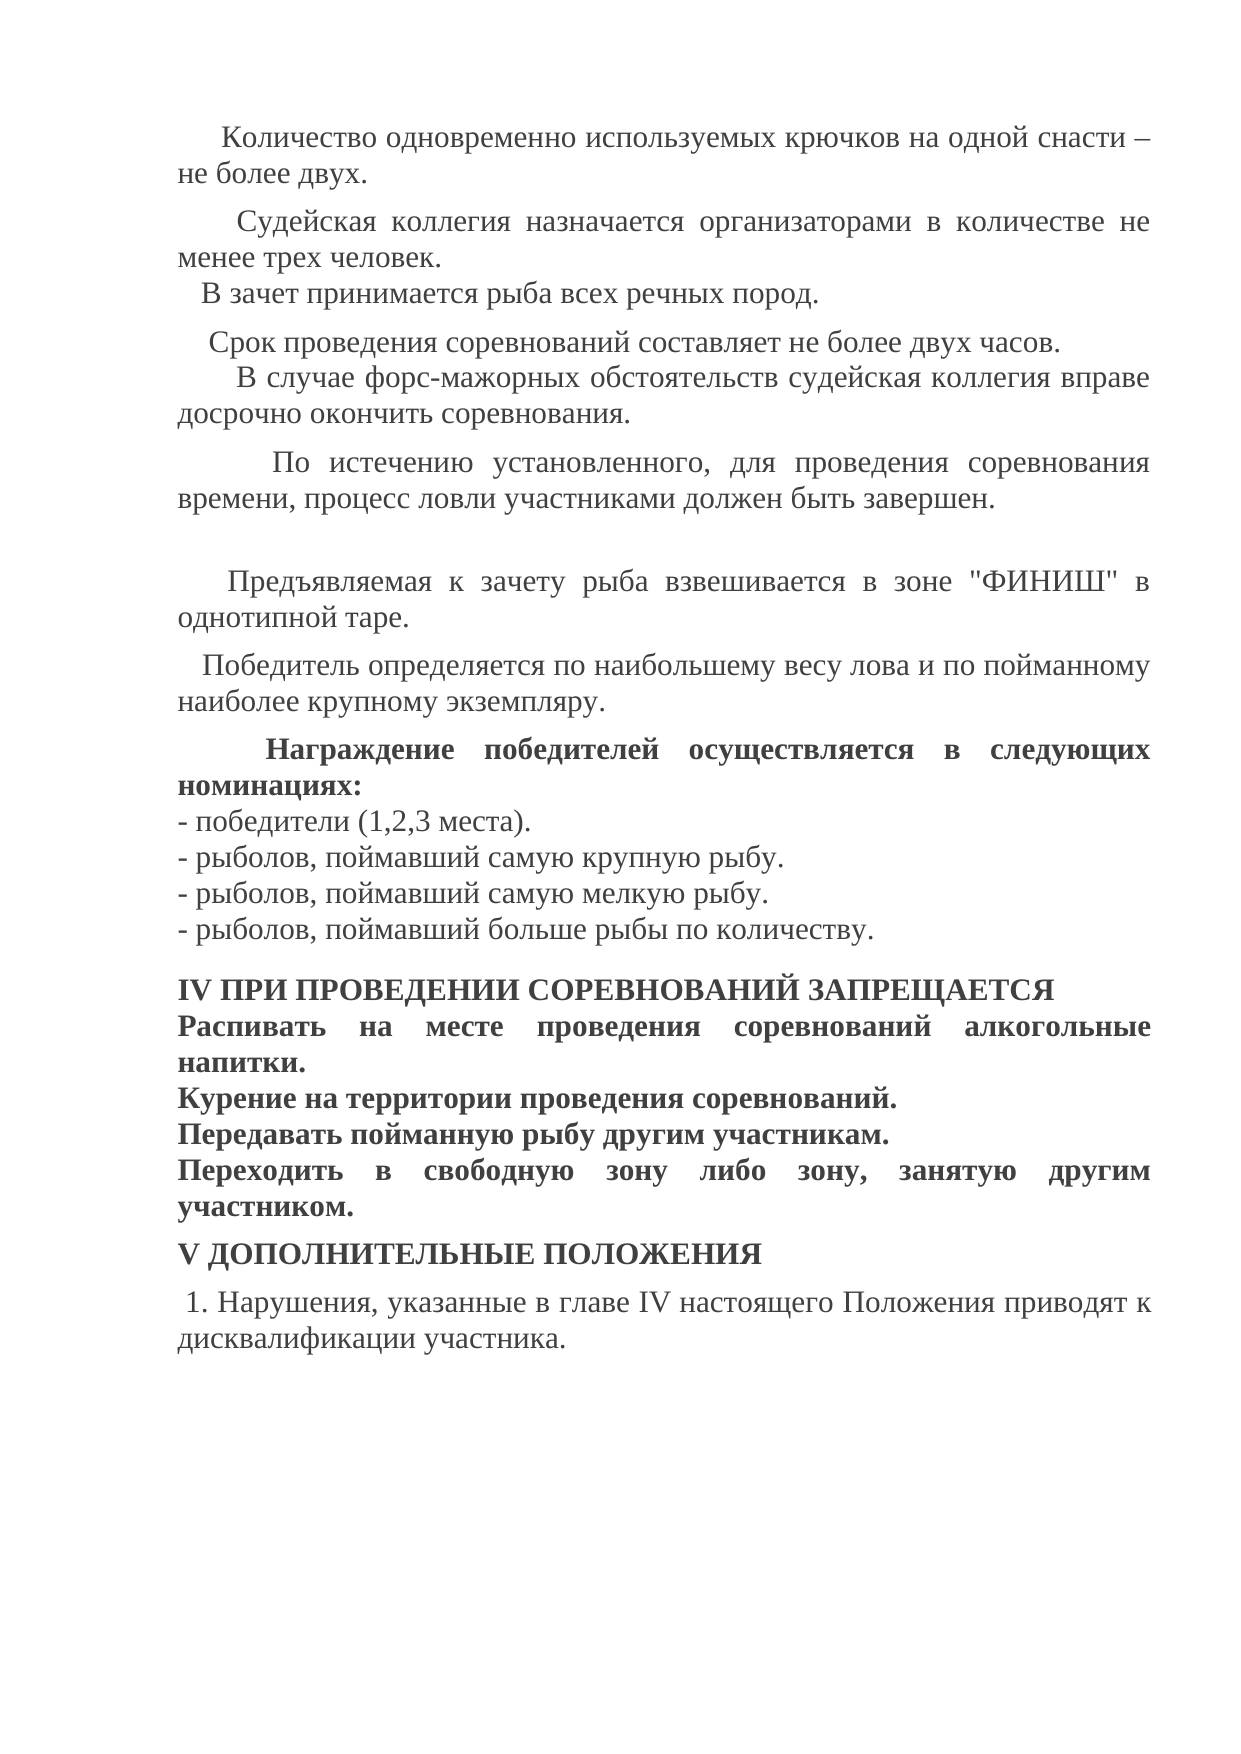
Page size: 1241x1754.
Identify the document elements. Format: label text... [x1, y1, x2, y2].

text Судейская коллегия назначается организаторами в количестве не менее трех человек. [177, 202, 1152, 274]
text Победитель определяется по наибольшему весу лова и по пойманному наиболее крупному экземпляру. [177, 646, 1152, 718]
text Срок проведения соревнований составляет не более двух часов. [177, 323, 1152, 359]
text 1. Нарушения, указанные в главе IV настоящего Положения приводят к дисквалификации участника. [177, 1284, 1152, 1356]
text Предъявляемая к зачету рыба взвешивается в зоне "ФИНИШ" в однотипной таре. [177, 562, 1152, 634]
text В случае форс-мажорных обстоятельств судейская коллегия вправе досрочно окончить соревнования. [177, 359, 1152, 431]
text Переходить в свободную зону либо зону, занятую другим участником. [177, 1151, 1152, 1223]
text Награждение победителей осуществляется в следующих номинациях: [177, 731, 1152, 802]
text V ДОПОЛНИТЕЛЬНЫЕ ПОЛОЖЕНИЯ [177, 1235, 1152, 1271]
text По истечению установленного, для проведения соревнования времени, процесс ловли участниками должен быть завершен. [177, 443, 1152, 515]
text - рыболов, поймавший самую крупную рыбу. [177, 838, 1152, 874]
text В зачет принимается рыба всех речных пород. [177, 274, 1152, 310]
text Курение на территории проведения соревнований. [177, 1079, 1152, 1115]
text IV ПРИ ПРОВЕДЕНИИ СОРЕВНОВАНИЙ ЗАПРЕЩАЕТСЯ [177, 971, 1152, 1007]
text - победители (1,2,3 места). [177, 802, 1152, 838]
text Передавать пойманную рыбу другим участникам. [177, 1115, 1152, 1151]
text - рыболов, поймавший самую мелкую рыбу. [177, 874, 1152, 910]
text - рыболов, поймавший больше рыбы по количеству. [177, 910, 1152, 946]
text Количество одновременно используемых крючков на одной снасти – не более двух. [177, 118, 1152, 190]
text Распивать на месте проведения соревнований алкогольные напитки. [177, 1007, 1152, 1079]
